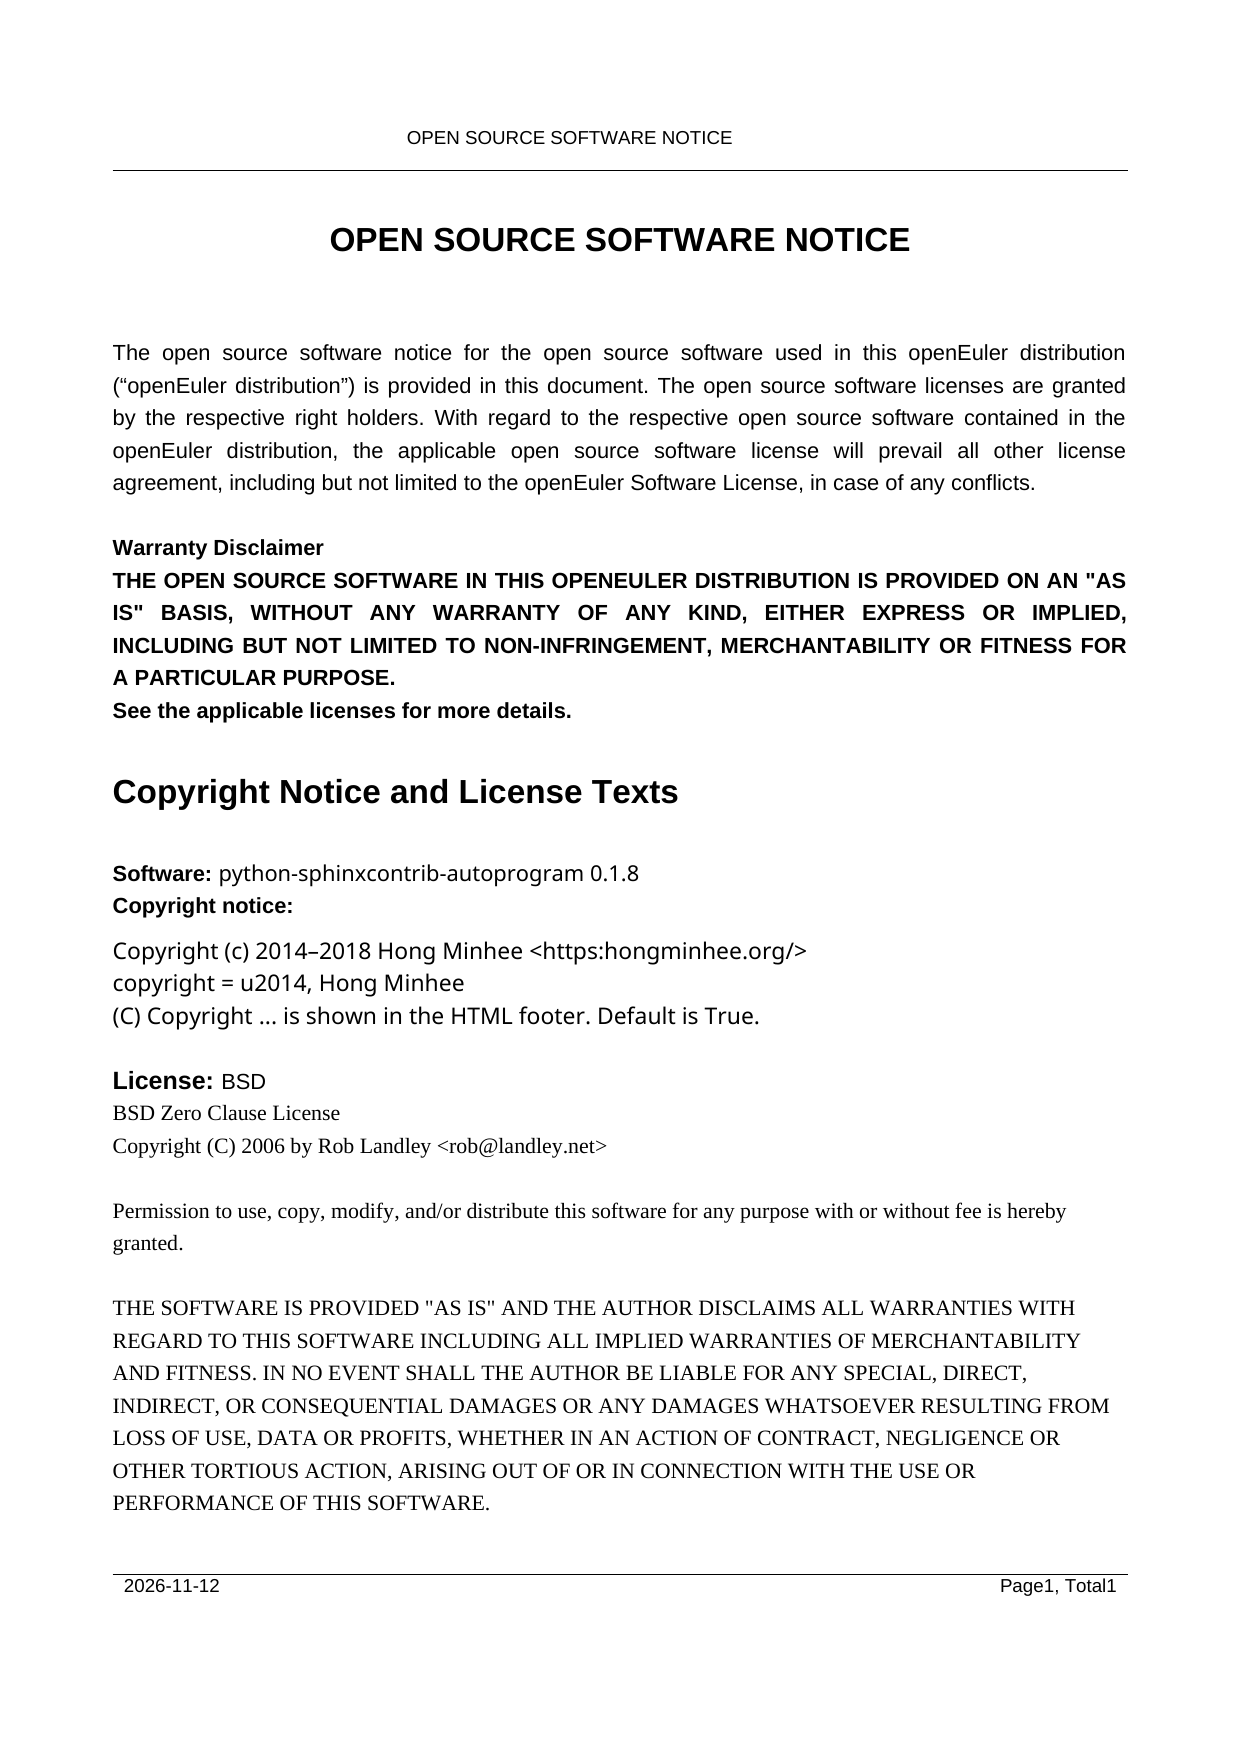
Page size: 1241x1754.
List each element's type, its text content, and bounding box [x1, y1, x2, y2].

title Software: python-sphinxcontrib-autoprogram 0.1.8 [112, 856, 1128, 889]
text BSD Zero Clause License Copyright (C) 2006 by Rob Landley <rob@landley.net> Permission to use, copy, modify, and/or distribute this software for any purpose with or without fee is hereby granted. THE SOFTWARE IS PROVIDED "AS IS" AND THE AUTHOR DISCLAIMS ALL WARRANTIES WITH REGARD TO THIS SOFTWARE INCLUDING ALL IMPLIED WARRANTIES OF MERCHANTABILITY AND FITNESS. IN NO EVENT SHALL THE AUTHOR BE LIABLE FOR ANY SPECIAL, DIRECT, INDIRECT, OR CONSEQUENTIAL DAMAGES OR ANY DAMAGES WHATSOEVER RESULTING FROM LOSS OF USE, DATA OR PROFITS, WHETHER IN AN ACTION OF CONTRACT, NEGLIGENCE OR OTHER TORTIOUS ACTION, ARISING OUT OF OR IN CONNECTION WITH THE USE OR PERFORMANCE OF THIS SOFTWARE. [112, 1096, 1128, 1551]
text Copyright (c) 2014–2018 Hong Minhee <https:hongminhee.org/> copyright = u2014, Hong Minhee (C) Copyright ... is shown in the HTML footer. Default is True. [112, 934, 1128, 1064]
text OPEN SOURCE SOFTWARE NOTICE [112, 206, 1128, 271]
text THE OPEN SOURCE SOFTWARE IN THIS OPENEULER DISTRIBUTION IS PROVIDED ON AN "AS IS" BASIS, WITHOUT ANY WARRANTY OF ANY KIND, EITHER EXPRESS OR IMPLIED, INCLUDING BUT NOT LIMITED TO NON-INFRINGEMENT, MERCHANTABILITY OR FITNESS FOR A PARTICULAR PURPOSE. See the applicable licenses for more details. [112, 564, 1128, 726]
text The open source software notice for the open source software used in this openEuler distribution (“openEuler distribution”) is provided in this document. The open source software licenses are granted by the respective right holders. With regard to the respective open source software contained in the openEuler distribution, the applicable open source software license will prevail all other license agreement, including but not limited to the openEuler Software License, in case of any conflicts. [112, 336, 1128, 499]
text Warranty Disclaimer [112, 531, 1128, 564]
text Copyright notice: [112, 889, 1128, 921]
text License: BSD [112, 1064, 1128, 1096]
text Copyright Notice and License Texts [112, 759, 1128, 824]
